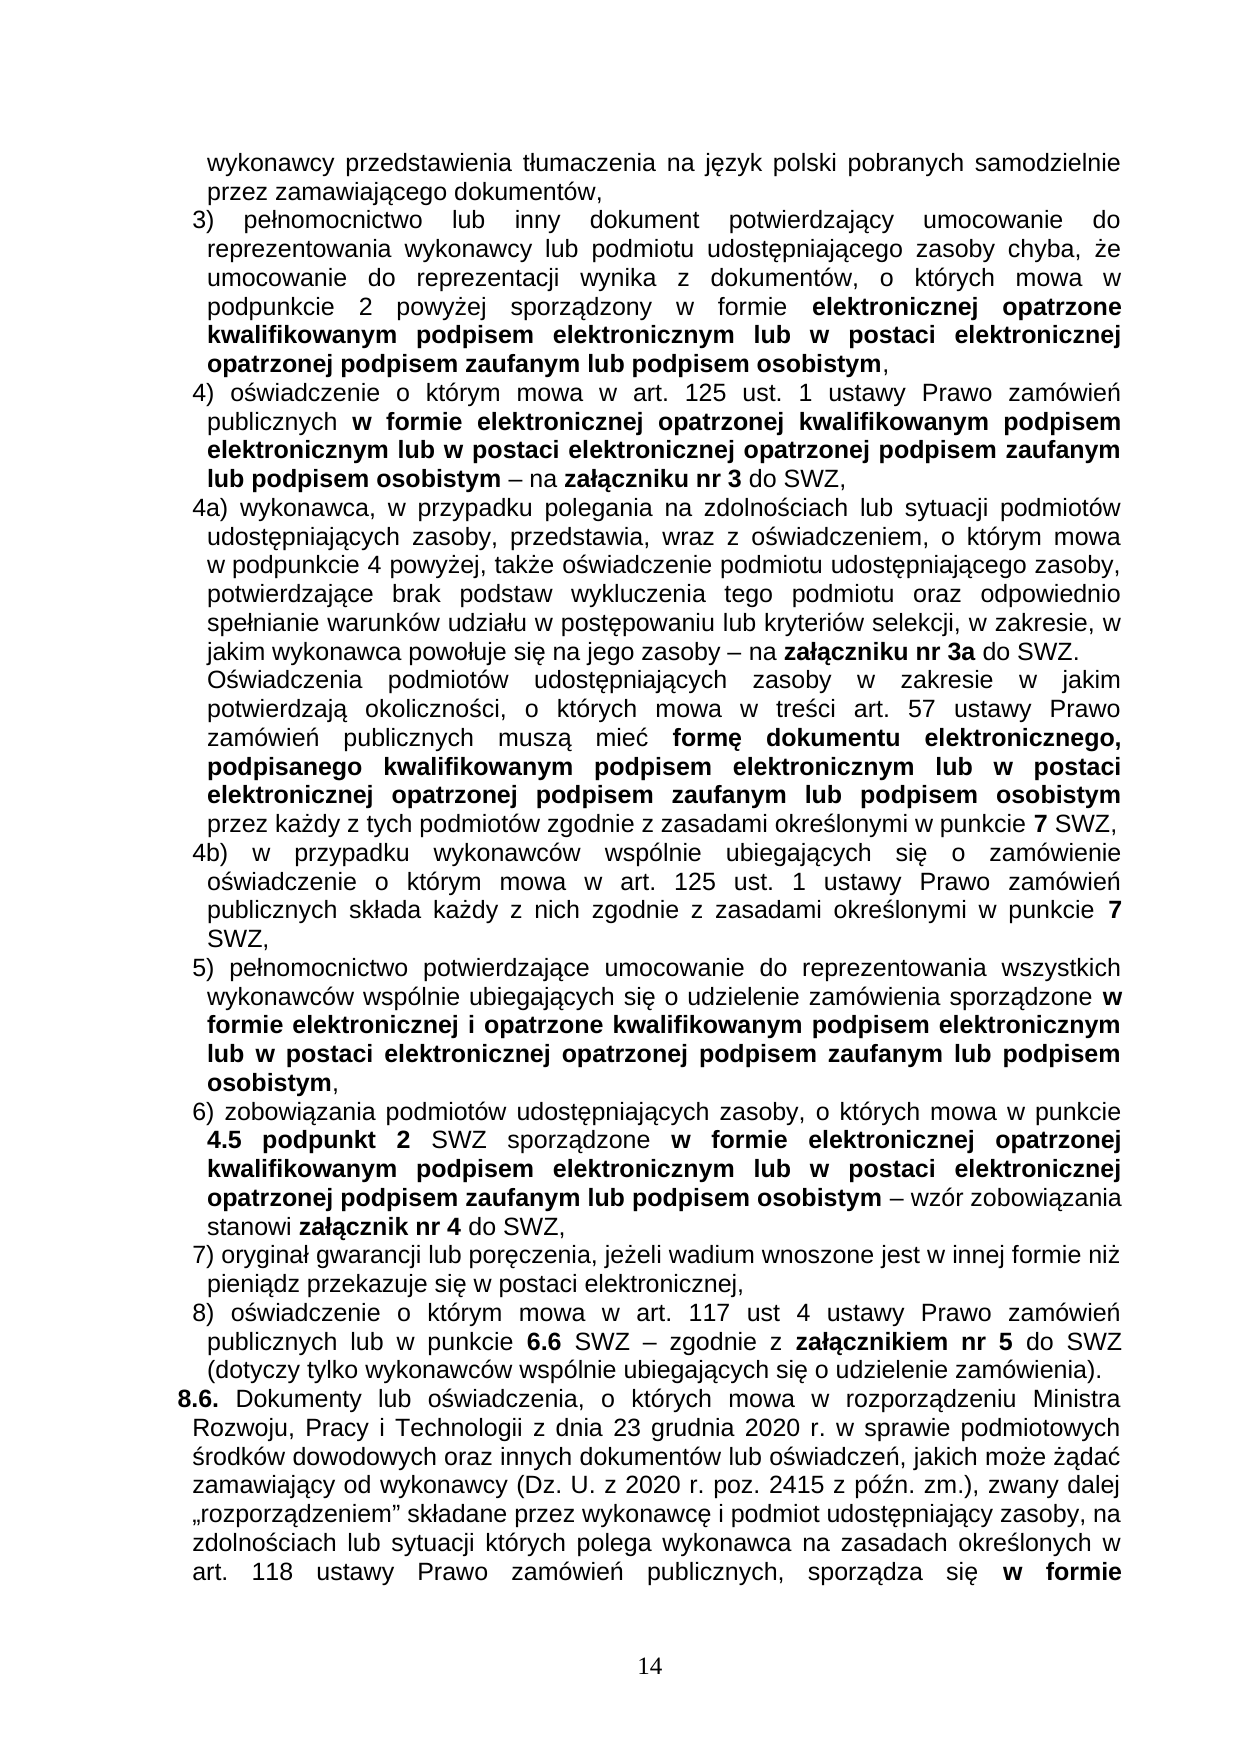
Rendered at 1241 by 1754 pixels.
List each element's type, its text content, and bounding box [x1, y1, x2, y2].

text 6) zobowiązania podmiotów udostępniających zasoby, o których mowa w punkcie 4.5 podpunkt 2 SWZ sporządzone w formie elektronicznej opatrzonej kwalifikowanym podpisem elektronicznym lub w postaci elektronicznej opatrzonej podpisem zaufanym lub podpisem osobistym – wzór zobowiązania stanowi załącznik nr 4 do SWZ, [192, 1096, 1122, 1240]
text Oświadczenia podmiotów udostępniających zasoby w zakresie w jakim potwierdzają okoliczności, o których mowa w treści art. 57 ustawy Prawo zamówień publicznych muszą mieć formę dokumentu elektronicznego, podpisanego kwalifikowanym podpisem elektronicznym lub w postaci elektronicznej opatrzonej podpisem zaufanym lub podpisem osobistym przez każdy z tych podmiotów zgodnie z zasadami określonymi w punkcie 7 SWZ, [207, 665, 1122, 838]
text 4) oświadczenie o którym mowa w art. 125 ust. 1 ustawy Prawo zamówień publicznych w formie elektronicznej opatrzonej kwalifikowanym podpisem elektronicznym lub w postaci elektronicznej opatrzonej podpisem zaufanym lub podpisem osobistym – na załączniku nr 3 do SWZ, [192, 378, 1122, 493]
text 7) oryginał gwarancji lub poręczenia, jeżeli wadium wnoszone jest w innej formie niż pieniądz przekazuje się w postaci elektronicznej, [192, 1240, 1122, 1298]
text 3) pełnomocnictwo lub inny dokument potwierdzający umocowanie do reprezentowania wykonawcy lub podmiotu udostępniającego zasoby chyba, że umocowanie do reprezentacji wynika z dokumentów, o których mowa w podpunkcie 2 powyżej sporządzony w formie elektronicznej opatrzone kwalifikowanym podpisem elektronicznym lub w postaci elektronicznej opatrzonej podpisem zaufanym lub podpisem osobistym, [192, 205, 1122, 378]
text 4b) w przypadku wykonawców wspólnie ubiegających się o zamówienie oświadczenie o którym mowa w art. 125 ust. 1 ustawy Prawo zamówień publicznych składa każdy z nich zgodnie z zasadami określonymi w punkcie 7 SWZ, [192, 838, 1122, 953]
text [192, 148, 1122, 205]
text 4a) wykonawca, w przypadku polegania na zdolnościach lub sytuacji podmiotów udostępniających zasoby, przedstawia, wraz z oświadczeniem, o którym mowa w podpunkcie 4 powyżej, także oświadczenie podmiotu udostępniającego zasoby, potwierdzające brak podstaw wykluczenia tego podmiotu oraz odpowiednio spełnianie warunków udziału w postępowaniu lub kryteriów selekcji, w zakresie, w jakim wykonawca powołuje się na jego zasoby – na załączniku nr 3a do SWZ. [192, 493, 1122, 665]
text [177, 1384, 1122, 1585]
text 8) oświadczenie o którym mowa w art. 117 ust 4 ustawy Prawo zamówień publicznych lub w punkcie 6.6 SWZ – zgodnie z załącznikiem nr 5 do SWZ (dotyczy tylko wykonawców wspólnie ubiegających się o udzielenie zamówienia). [192, 1298, 1122, 1384]
text 5) pełnomocnictwo potwierdzające umocowanie do reprezentowania wszystkich wykonawców wspólnie ubiegających się o udzielenie zamówienia sporządzone w formie elektronicznej i opatrzone kwalifikowanym podpisem elektronicznym lub w postaci elektronicznej opatrzonej podpisem zaufanym lub podpisem osobistym, [192, 953, 1122, 1096]
